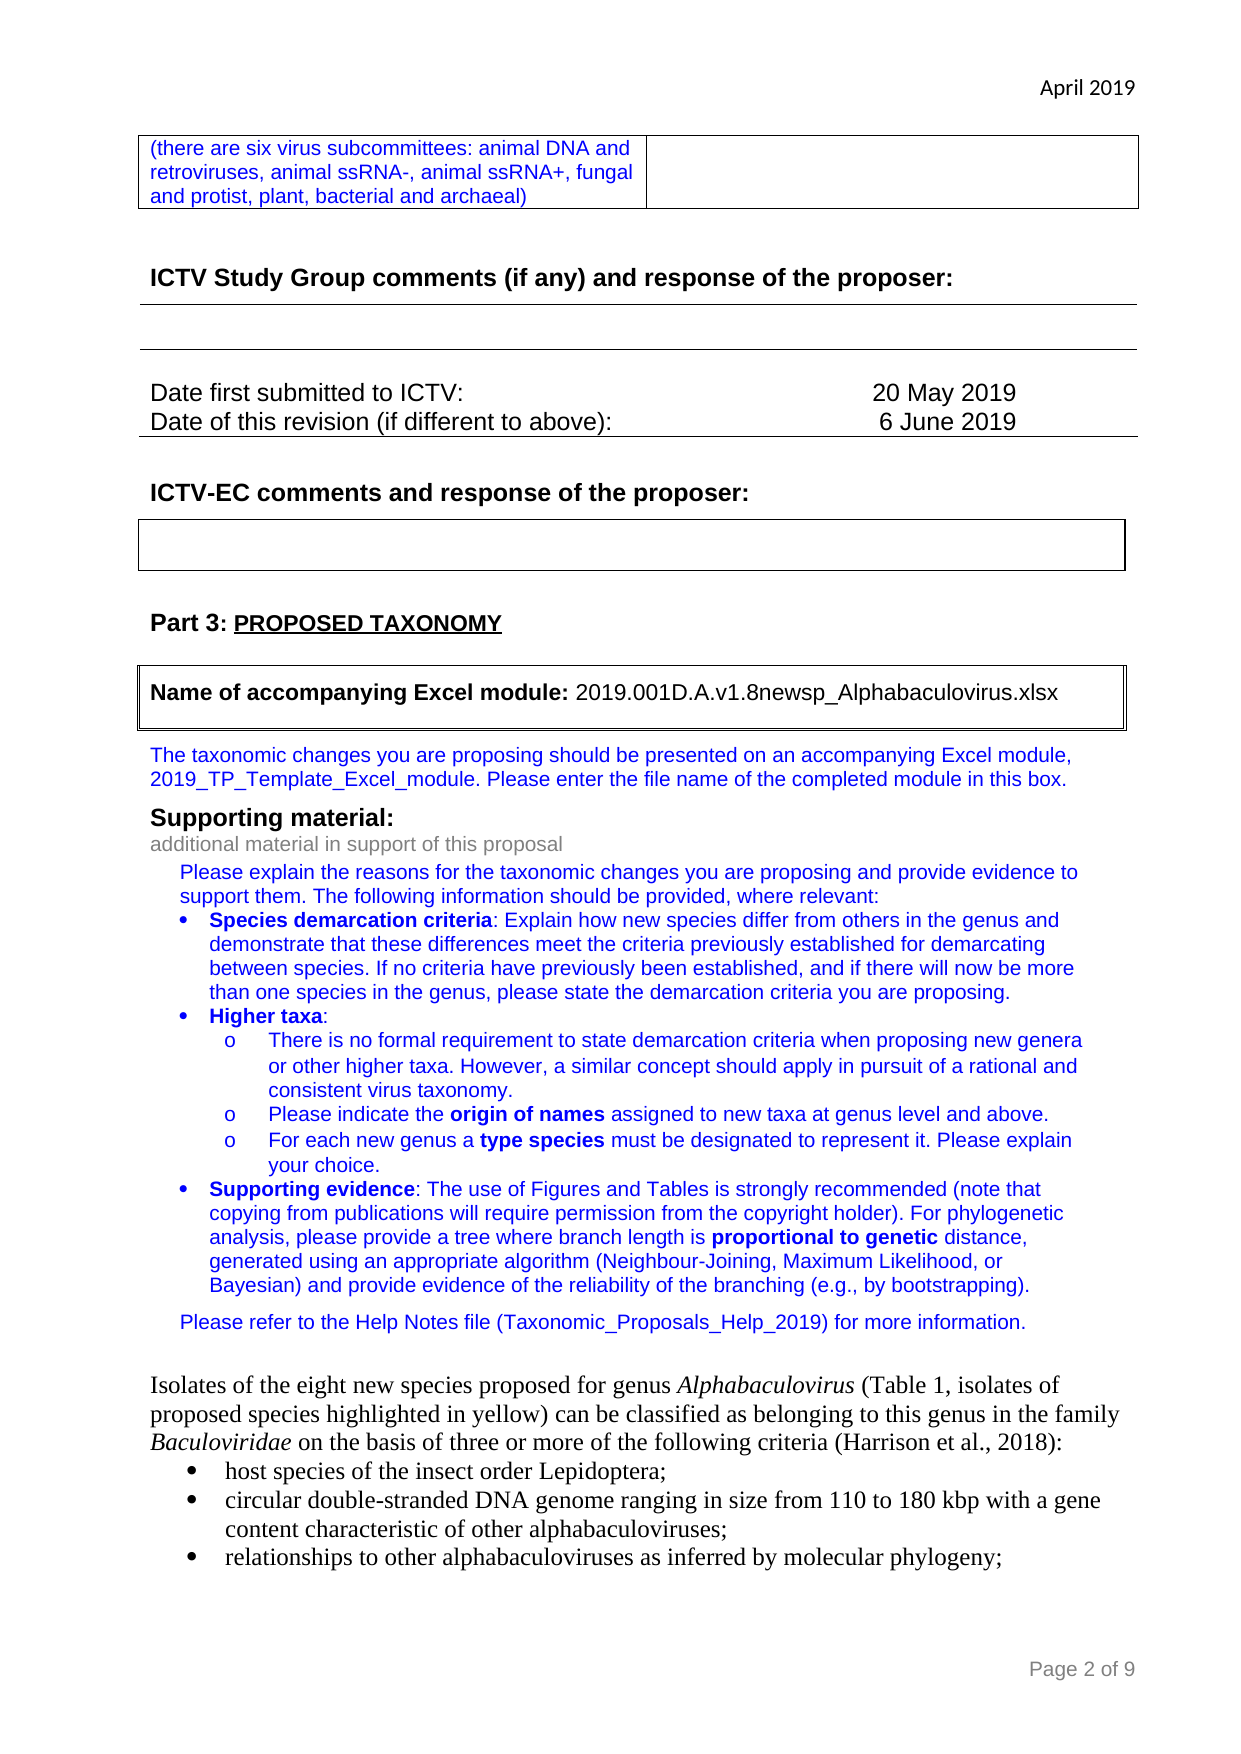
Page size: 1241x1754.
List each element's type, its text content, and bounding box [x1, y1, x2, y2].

table_cell Date of this revision (if different to above): [139, 407, 861, 436]
text Isolates of the eight new species proposed for genus Alphabaculovirus (Table 1, isolates of proposed species highlighted in yellow) can be classified as belonging to this genus in the family Baculoviridae on the basis of three or more of the following criteria (Harrison et al., 2018): [150, 1370, 1135, 1456]
table_cell Date first submitted to ICTV: [139, 378, 861, 407]
text Supporting material: [150, 803, 1135, 832]
table_cell [139, 520, 1124, 570]
table_header additional material in support of this proposal [139, 832, 1100, 860]
table_cell 6 June 2019 [861, 407, 1138, 436]
table_cell [139, 304, 1138, 348]
text Part 3: PROPOSED TAXONOMY [150, 608, 1135, 636]
table_cell Please explain the reasons for the taxonomic changes you are proposing and provide evidence to support them. The following information should be provided, where relevant: Species demarcation criteria: Explain how new species differ from others in the genus and demonstrate that these differences meet the criteria previously established for demarcating between species. If no criteria have previously been established, and if there will now be more than one species in the genus, please state the demarcation criteria you are proposing. Higher taxa: There is no formal requirement to state demarcation criteria when proposing new genera or other higher taxa. However, a similar concept should apply in pursuit of a rational and consistent virus taxonomy. Please indicate the origin of names assigned to new taxa at genus level and above. For each new genus a type species must be designated to represent it. Please explain your choice. Supporting evidence: The use of Figures and Tables is strongly recommended (note that copying from publications will require permission from the copyright holder). For phylogenetic analysis, please provide a tree where branch length is proportional to genetic distance, generated using an appropriate algorithm (Neighbour-Joining, Maximum Likelihood, or Bayesian) and provide evidence of the reliability of the branching (e.g., by bootstrapping). Please refer to the Help Notes file (Taxonomic_Proposals_Help_2019) for more information. [139, 860, 1100, 1370]
list relationships to other alphabaculoviruses as inferred by molecular phylogeny; [187, 1542, 1135, 1571]
list circular double-stranded DNA genome ranging in size from 110 to 180 kbp with a gene content characteristic of other alphabaculoviruses; [187, 1485, 1135, 1542]
table_header ICTV-EC comments and response of the proposer: [139, 466, 1125, 519]
table_cell 20 May 2019 [861, 378, 1138, 407]
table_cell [139, 136, 646, 208]
text The taxonomic changes you are proposing should be presented on an accompanying Excel module, 2019_TP_Template_Excel_module. Please enter the file name of the completed module in this box. [150, 743, 1135, 791]
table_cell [647, 136, 1138, 208]
table_cell ICTV Study Group comments (if any) and response of the proposer: [139, 209, 1138, 304]
table_cell [139, 349, 1138, 378]
list host species of the insect order Lepidoptera; [187, 1456, 1135, 1485]
table_header Name of accompanying Excel module: 2019.001D.A.v1.8newsp_Alphabaculovirus.xlsx [140, 666, 1123, 727]
